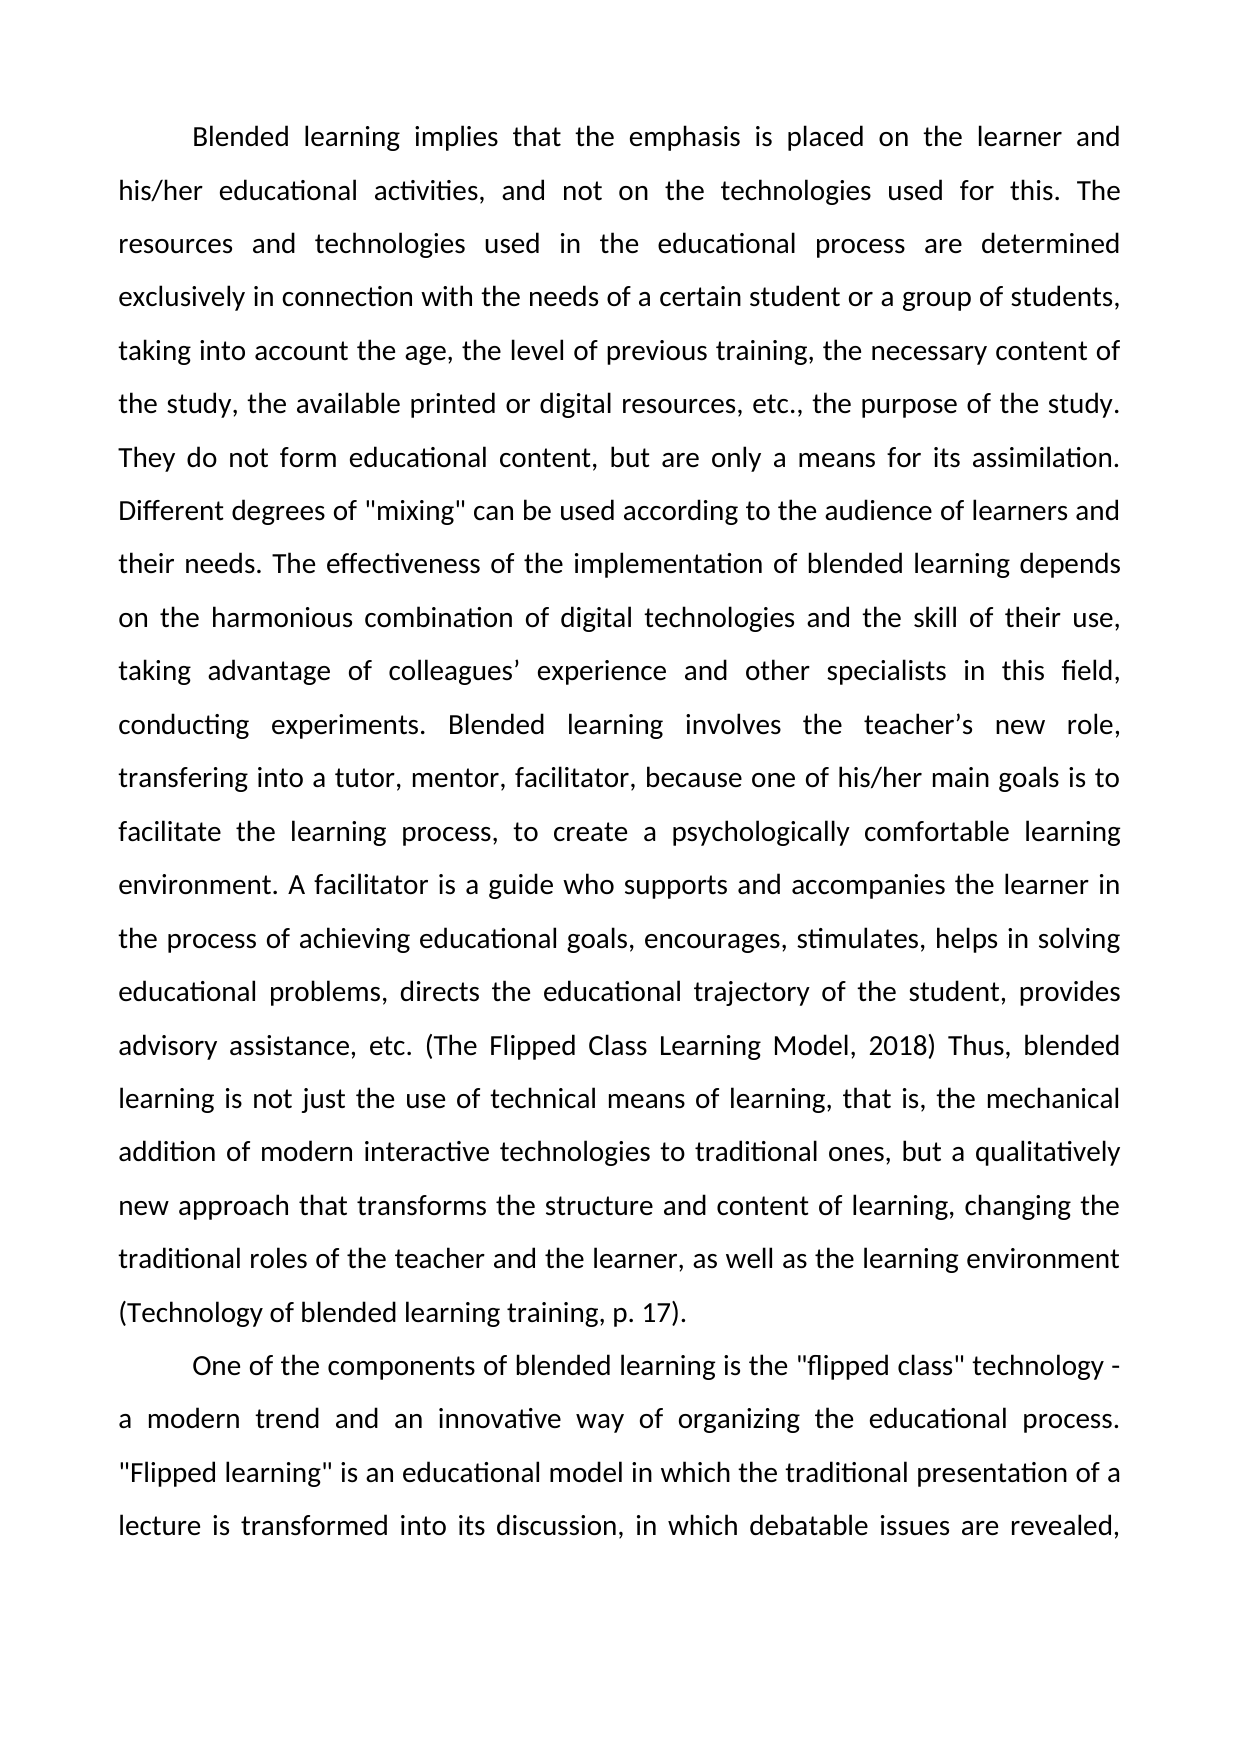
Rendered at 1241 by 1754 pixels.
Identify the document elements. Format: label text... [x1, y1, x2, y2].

text Blended learning implies that the emphasis is placed on the learner and his/her educational activities, and not on the technologies used for this. The resources and technologies used in the educational process are determined exclusively in connection with the needs of a certain student or a group of students, taking into account the age, the level of previous training, the necessary content of the study, the available printed or digital resources, etc., the purpose of the study. They do not form educational content, but are only a means for its assimilation. Different degrees of "mixing" can be used according to the audience of learners and their needs. The effectiveness of the implementation of blended learning depends on the harmonious combination of digital technologies and the skill of their use, taking advantage of colleagues’ experience and other specialists in this field, conducting experiments. Blended learning involves the teacher’s new role, transfering into a tutor, mentor, facilitator, because one of his/her main goals is to facilitate the learning process, to create a psychologically comfortable learning environment. A facilitator is a guide who supports and accompanies the learner in the process of achieving educational goals, encourages, stimulates, helps in solving educational problems, directs the educational trajectory of the student, provides advisory assistance, etc. (The Flipped Class Learning Model, 2018) Thus, blended learning is not just the use of technical means of learning, that is, the mechanical addition of modern interactive technologies to traditional ones, but a qualitatively new approach that transforms the structure and content of learning, changing the traditional roles of the teacher and the learner, as well as the learning environment (Technology of blended learning training, p. 17). [118, 118, 1122, 1329]
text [118, 1347, 1122, 1543]
